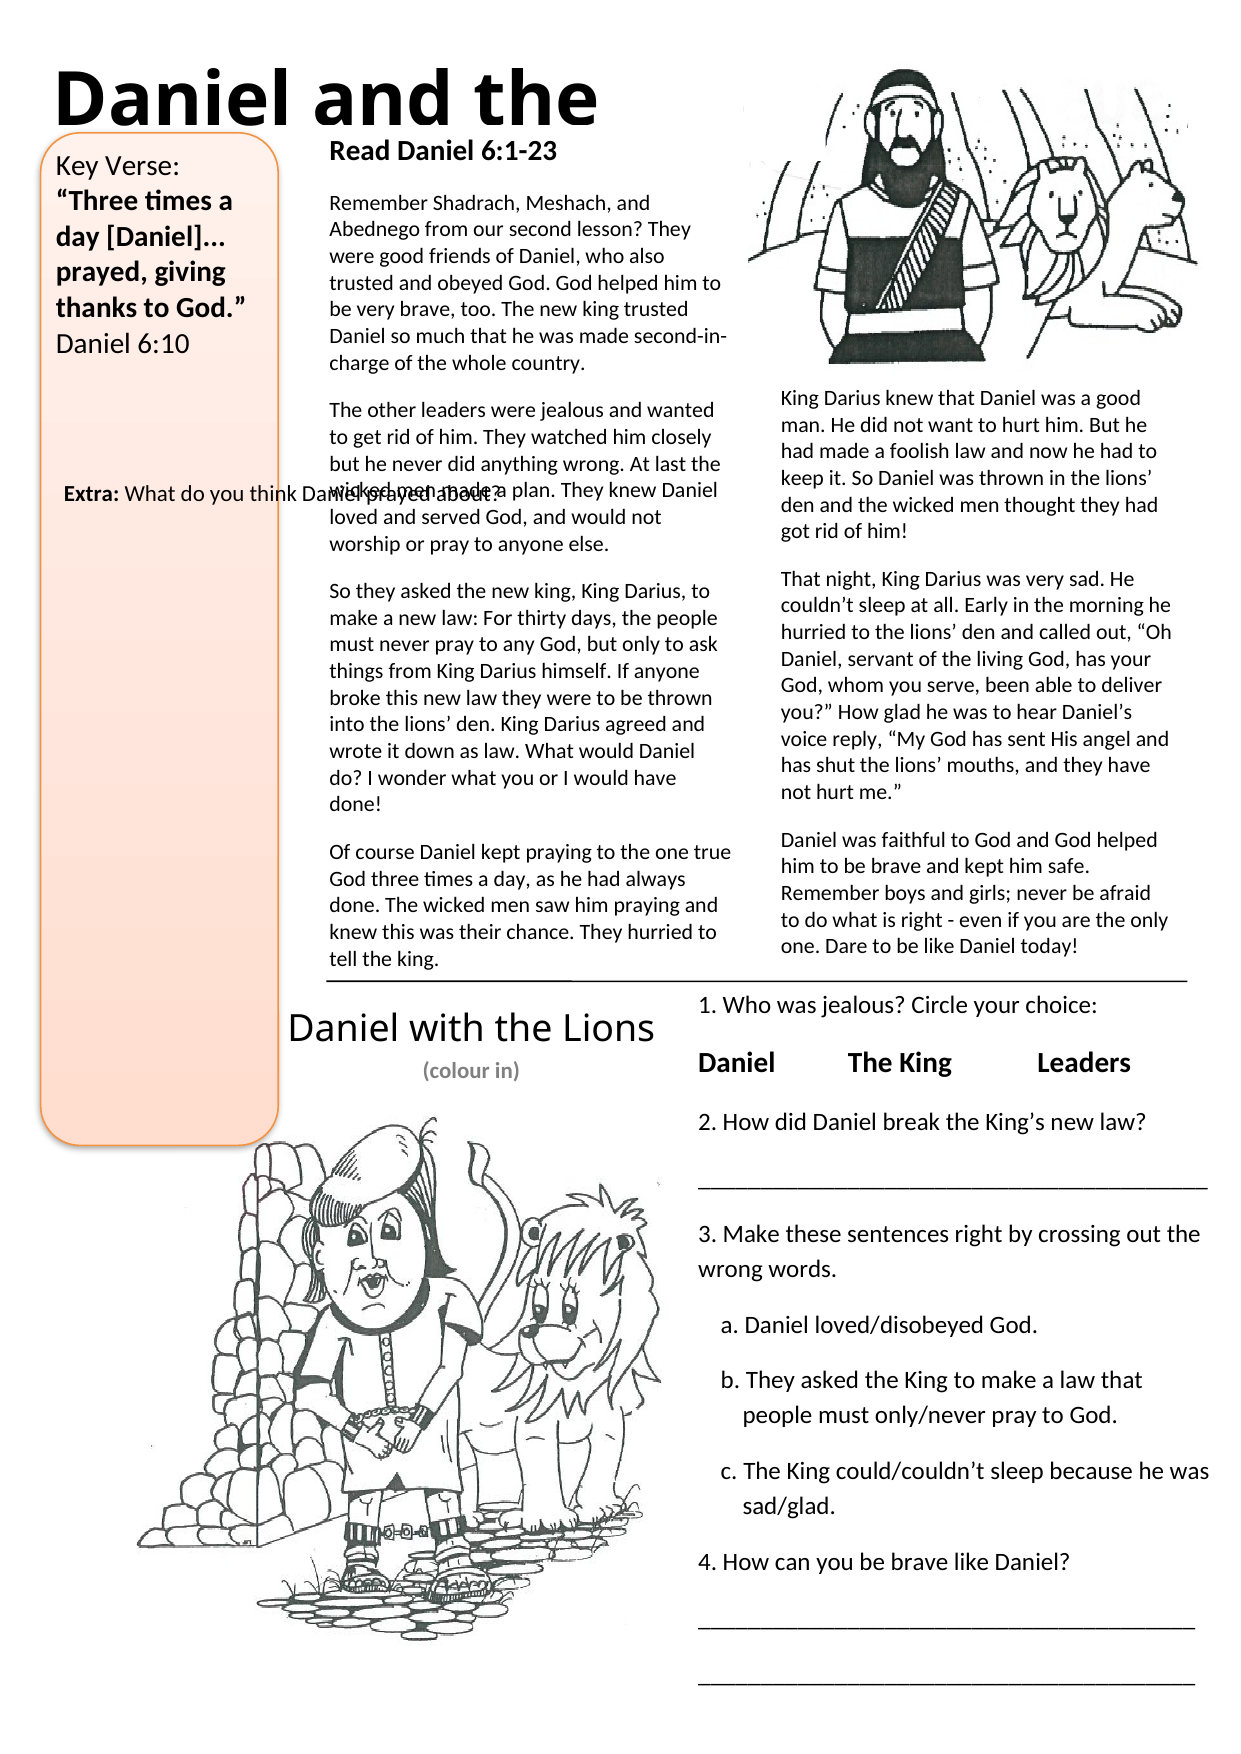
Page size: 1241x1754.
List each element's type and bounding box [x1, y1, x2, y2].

picture [747, 61, 1211, 377]
picture [131, 1115, 672, 1647]
